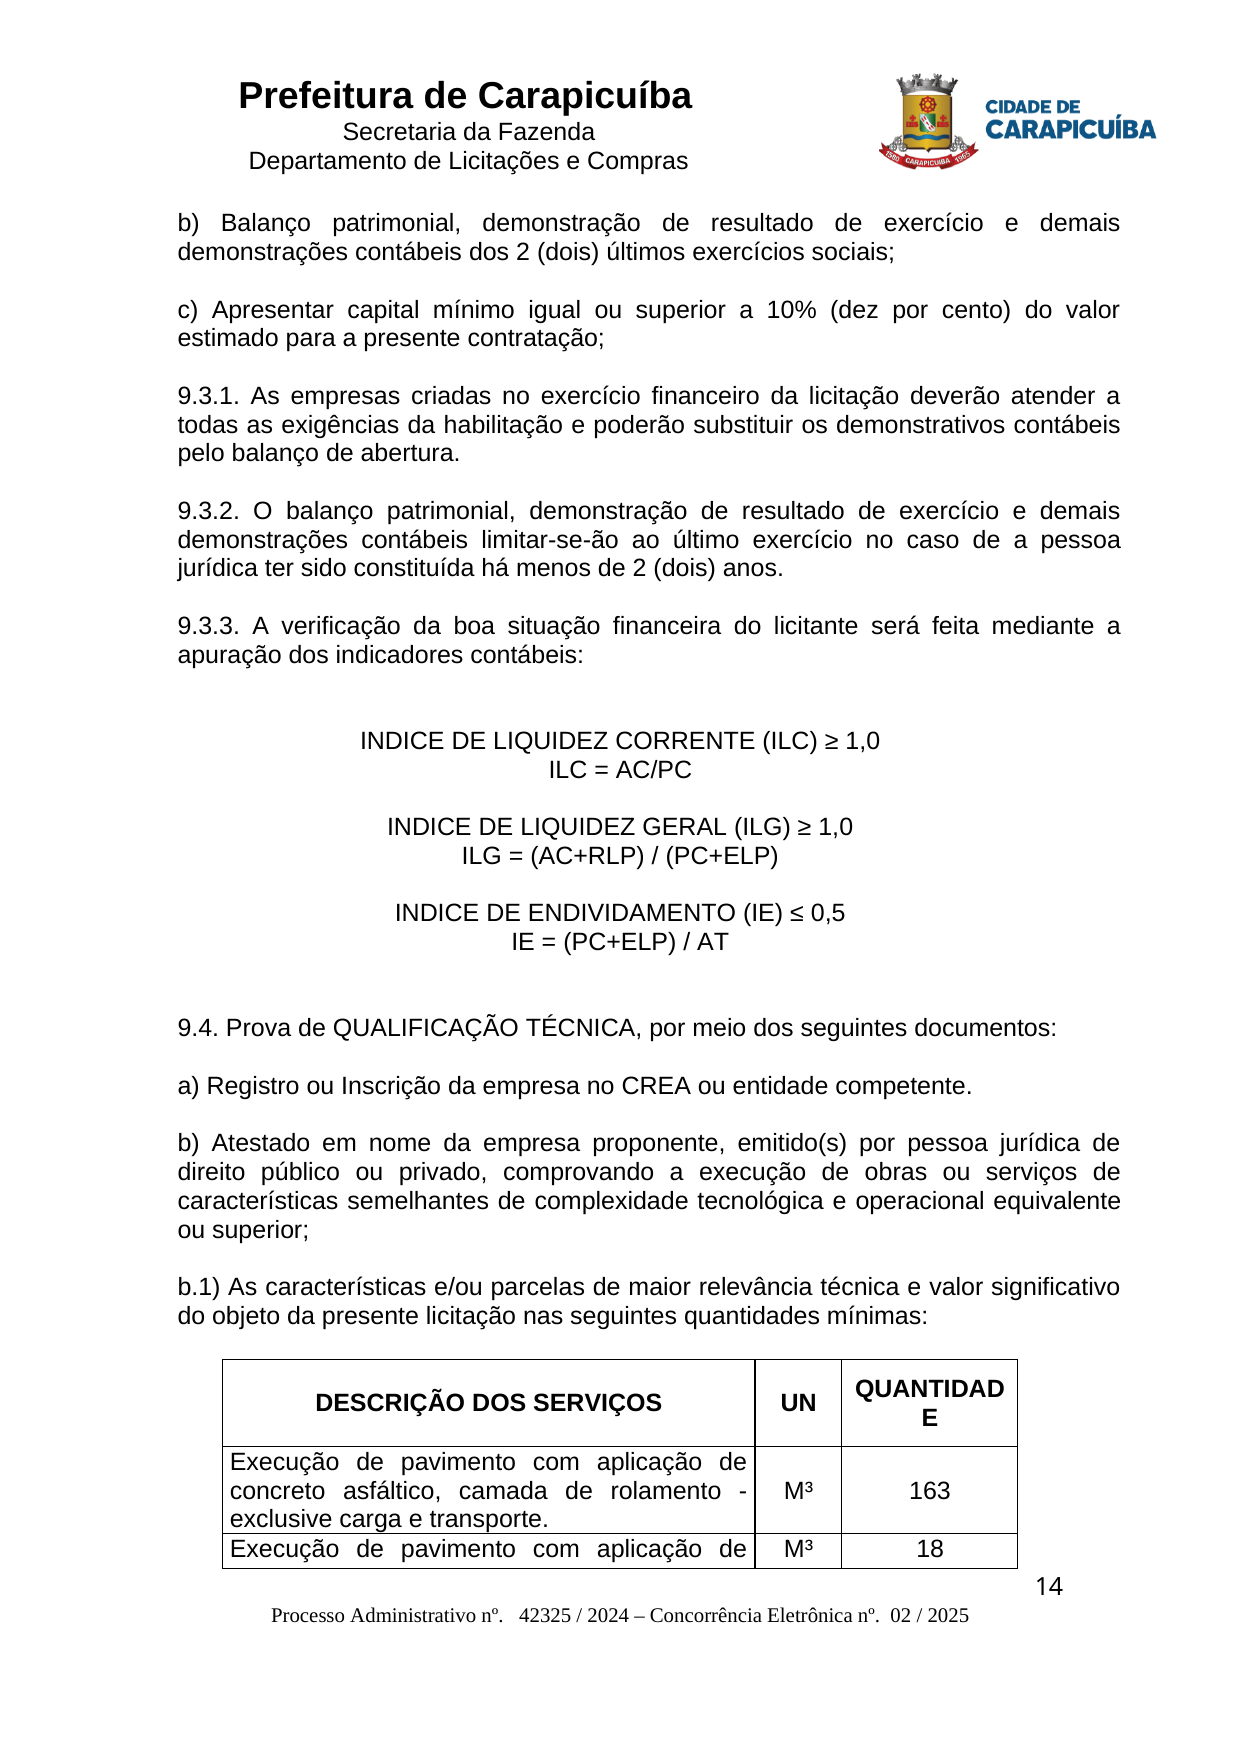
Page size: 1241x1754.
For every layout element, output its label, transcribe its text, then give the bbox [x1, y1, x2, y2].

table_cell Execução de pavimento com aplicação de concreto asfáltico, camada de rolamento - exclusive carga e transporte. [223, 1447, 754, 1533]
text b.1) As características e/ou parcelas de maior relevância técnica e valor significativo do objeto da presente licitação nas seguintes quantidades mínimas: [177, 1272, 1122, 1330]
text b) Balanço patrimonial, demonstração de resultado de exercício e demais demonstrações contábeis dos 2 (dois) últimos exercícios sociais; [177, 208, 1122, 266]
table_header QUANTIDADE [842, 1360, 1017, 1446]
table_cell M³ [756, 1447, 841, 1533]
text 9.3.2. O balanço patrimonial, demonstração de resultado de exercício e demais demonstrações contábeis limitar-se-ão ao último exercício no caso de a pessoa jurídica ter sido constituída há menos de 2 (dois) anos. [177, 496, 1122, 582]
text 9.4. Prova de QUALIFICAÇÃO TÉCNICA, por meio dos seguintes documentos: [177, 1013, 1122, 1042]
table_cell 163 [842, 1447, 1017, 1533]
text INDICE DE LIQUIDEZ GERAL (ILG) ≥ 1,0 [177, 812, 1063, 841]
table_header UN [756, 1360, 841, 1446]
text ILG = (AC+RLP) / (PC+ELP) [177, 841, 1063, 870]
text c) Apresentar capital mínimo igual ou superior a 10% (dez por cento) do valor estimado para a presente contratação; [177, 295, 1122, 352]
text INDICE DE LIQUIDEZ CORRENTE (ILC) ≥ 1,0 [177, 726, 1063, 755]
picture [877, 65, 1159, 172]
table_cell M³ [756, 1534, 841, 1568]
text b) Atestado em nome da empresa proponente, emitido(s) por pessoa jurídica de direito público ou privado, comprovando a execução de obras ou serviços de características semelhantes de complexidade tecnológica e operacional equivalente ou superior; [177, 1128, 1122, 1243]
text 9.3.3. A verificação da boa situação financeira do licitante será feita mediante a apuração dos indicadores contábeis: [177, 611, 1122, 668]
text ILC = AC/PC [177, 755, 1063, 783]
text 9.3.1. As empresas criadas no exercício financeiro da licitação deverão atender a todas as exigências da habilitação e poderão substituir os demonstrativos contábeis pelo balanço de abertura. [177, 381, 1122, 467]
table_header DESCRIÇÃO DOS SERVIÇOS [223, 1360, 754, 1446]
text IE = (PC+ELP) / AT [177, 927, 1063, 956]
text INDICE DE ENDIVIDAMENTO (IE) ≤ 0,5 [177, 898, 1063, 927]
table_cell Execução de pavimento com aplicação de concreto asfáltico, camada de binder - exclusive carga e transporte. [223, 1534, 754, 1568]
text a) Registro ou Inscrição da empresa no CREA ou entidade competente. [177, 1071, 1122, 1100]
table_cell 18 [842, 1534, 1017, 1568]
